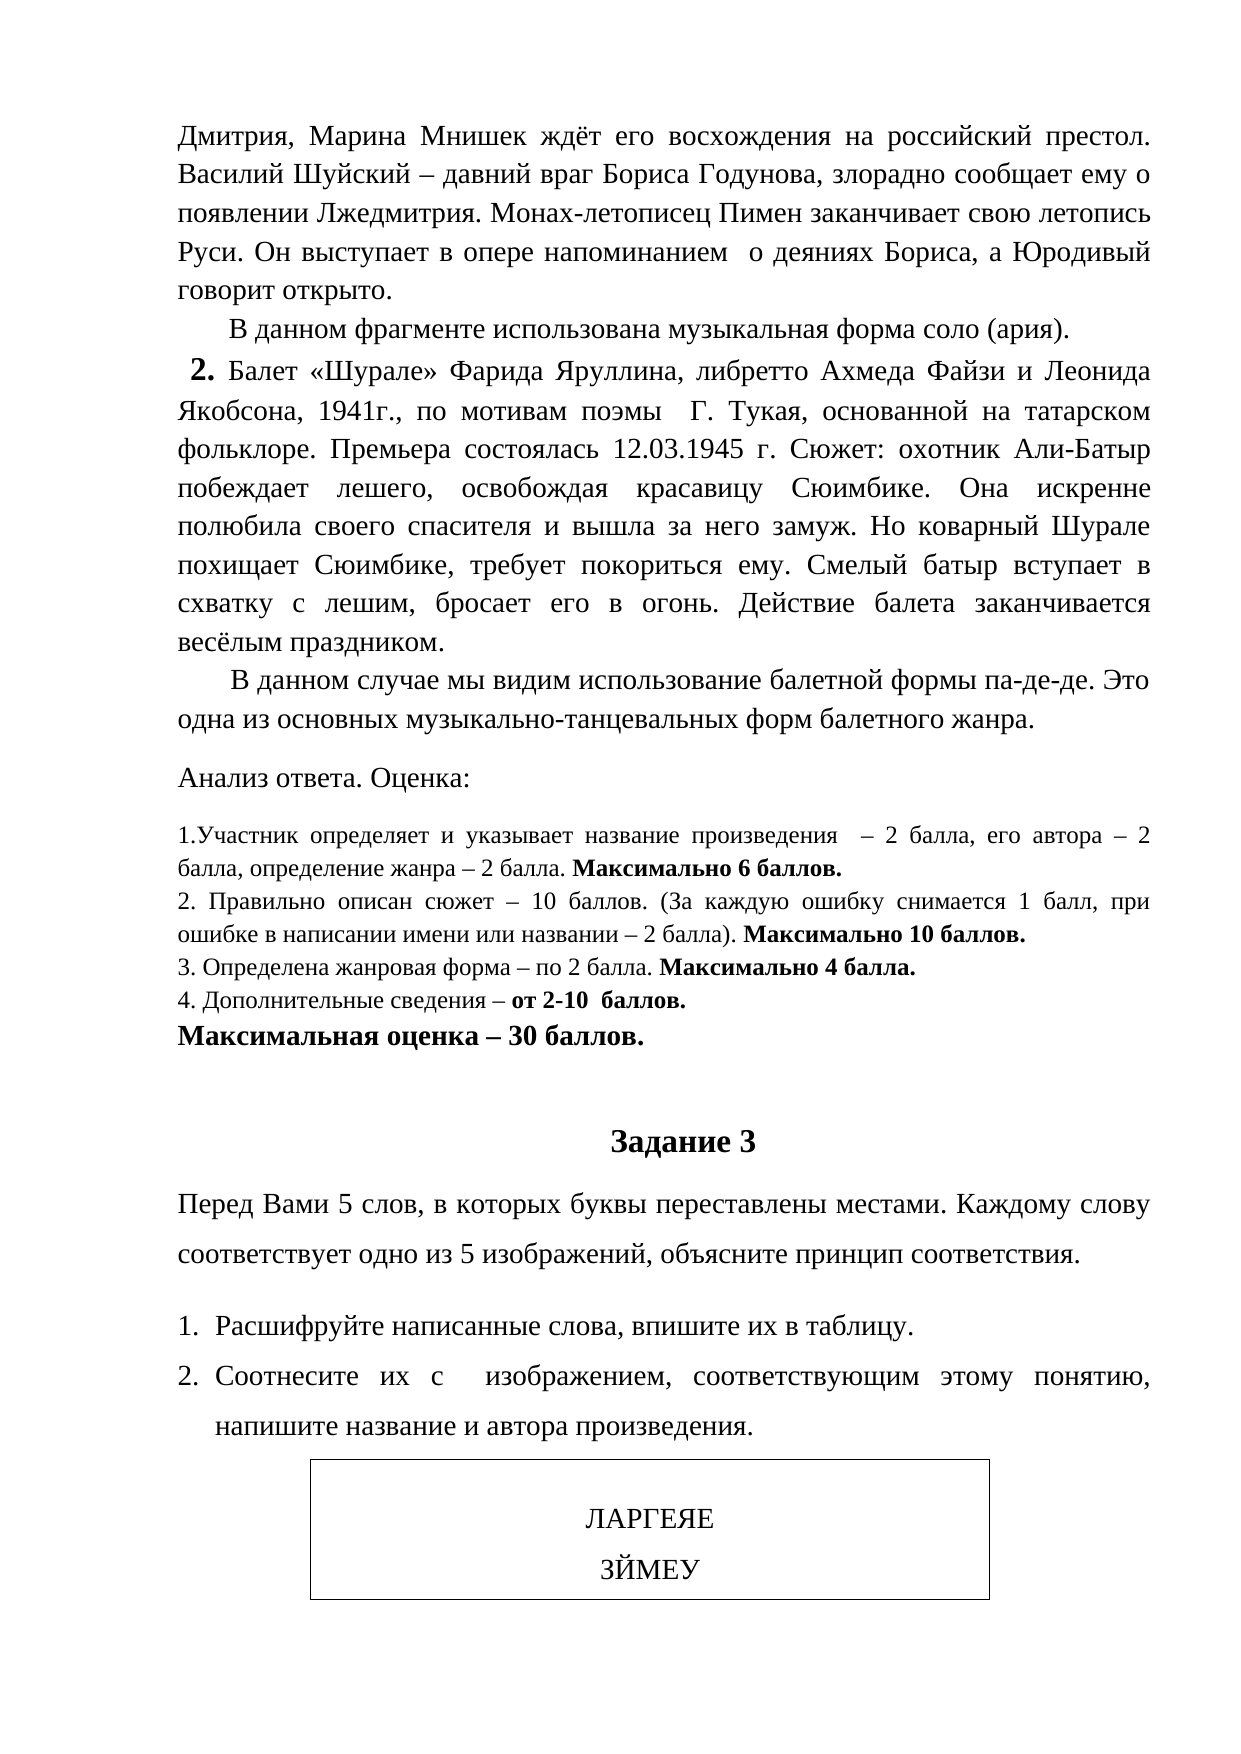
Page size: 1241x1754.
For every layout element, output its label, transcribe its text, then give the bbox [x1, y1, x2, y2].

text 2. Балет «Шурале» Фарида Яруллина, либретто Ахмеда Файзи и Леонида Якобсона, 1941г., по мотивам поэмы Г. Тукая, основанной на татарском фольклоре. Премьера состоялась 12.03.1945 г. Сюжет: охотник Али-Батыр побеждает лешего, освобождая красавицу Сюимбике. Она искренне полюбила своего спасителя и вышла за него замуж. Но коварный Шурале похищает Сюимбике, требует покориться ему. Смелый батыр вступает в схватку с лешим, бросает его в огонь. Действие балета заканчивается весёлым праздником. [177, 349, 1152, 657]
list Соотнесите их с изображением, соответствующим этому понятию, напишите название и автора произведения. [177, 1358, 1152, 1442]
text Перед Вами 5 слов, в которых буквы переставлены местами. Каждому слову соответствует одно из 5 изображений, объясните принцип соответствия. [177, 1186, 1152, 1270]
text В данном фрагменте использована музыкальная форма соло (ария). [177, 311, 1152, 344]
list 3. Определена жанровая форма – по 2 балла. Максимально 4 балла. [177, 952, 1152, 981]
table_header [311, 1460, 989, 1599]
list 1.Участник определяет и указывает название произведения – 2 балла, его автора – 2 балла, определение жанра – 2 балла. Максимально 6 баллов. [177, 820, 1152, 882]
list 2. Правильно описан сюжет – 10 баллов. (За каждую ошибку снимается 1 балл, при ошибке в написании имени или названии – 2 балла). Максимально 10 баллов. [177, 886, 1152, 948]
text Анализ ответа. Оценка: [177, 760, 1152, 794]
text Задание 3 [215, 1121, 1152, 1160]
text В данном случае мы видим использование балетной формы па-де-де. Это одна из основных музыкально-танцевальных форм балетного жанра. [177, 662, 1152, 734]
list Расшифруйте написанные слова, впишите их в таблицу. [177, 1308, 1152, 1341]
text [177, 118, 1152, 306]
list Максимальная оценка – 30 баллов. [177, 1018, 1152, 1051]
list 4. Дополнительные сведения – от 2-10 баллов. [177, 985, 1152, 1014]
